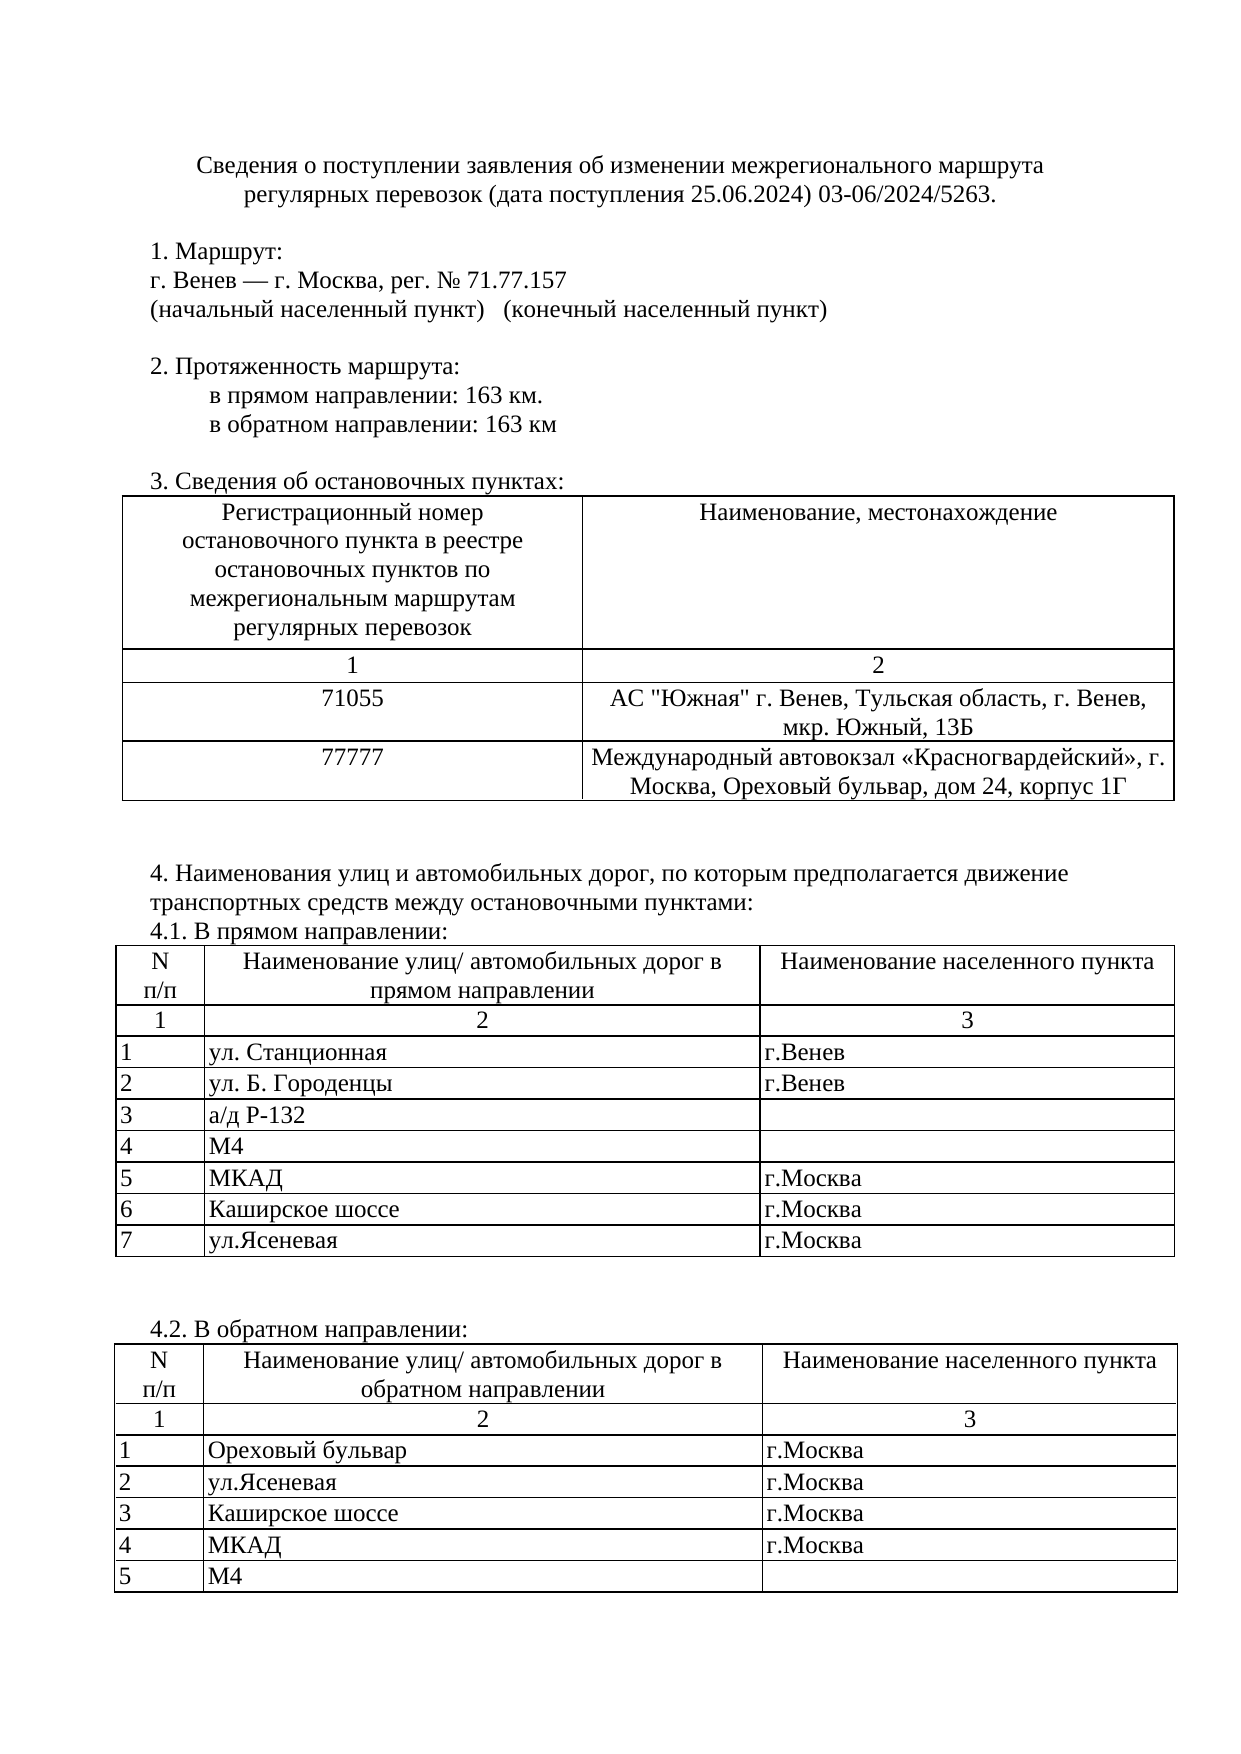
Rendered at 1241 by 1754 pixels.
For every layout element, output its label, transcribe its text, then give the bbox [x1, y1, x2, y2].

table_cell 2 [204, 1404, 762, 1434]
table_cell а/д Р-132 [205, 1100, 759, 1130]
table_cell 4 [117, 1131, 204, 1161]
text Сведения о поступлении заявления об изменении межрегионального маршрута регулярных перевозок (дата поступления 25.06.2024) 03-06/2024/5263. [150, 150, 1090, 207]
table_cell Каширское шоссе [205, 1194, 759, 1224]
table_cell г.Москва [763, 1528, 1177, 1560]
text 2. Протяженность маршрута: [150, 351, 1090, 380]
text 4.2. В обратном направлении: [150, 1314, 1090, 1343]
text 4.1. В прямом направлении: [150, 916, 1090, 945]
table_header Наименование улиц/ автомобильных дорог в прямом направлении [205, 946, 759, 1004]
table_cell [761, 1100, 1174, 1130]
table_cell 2 [115, 1466, 203, 1497]
table_cell 1 [117, 1006, 204, 1035]
text в обратном направлении: 163 км [150, 409, 1090, 437]
text 4. Наименования улиц и автомобильных дорог, по которым предполагается движение транспортных средств между остановочными пунктами: [150, 858, 1090, 916]
table_cell [761, 1131, 1174, 1161]
text г. Венев — г. Москва, рег. № 71.77.157 [150, 265, 1090, 294]
table_cell 2 [583, 650, 1173, 681]
text (начальный населенный пункт) (конечный населенный пункт) [150, 294, 1090, 322]
table_header Наименование улиц/ автомобильных дорог в обратном направлении [204, 1345, 762, 1402]
table_cell ул. Станционная [205, 1037, 759, 1067]
table_cell 6 [117, 1194, 204, 1224]
table_cell 2 [117, 1068, 204, 1098]
table_cell 5 [117, 1163, 204, 1193]
table_cell Каширское шоссе [204, 1498, 762, 1528]
table_cell 1 [117, 1037, 204, 1067]
table_cell [763, 1560, 1177, 1591]
table_cell 7 [117, 1226, 204, 1256]
table_cell 4 [115, 1529, 203, 1560]
table_cell Ореховый бульвар [204, 1436, 762, 1465]
text 3. Сведения об остановочных пунктах: [150, 466, 1090, 495]
table_cell г.Москва [761, 1163, 1174, 1193]
table_cell 77777 [123, 742, 582, 799]
table_cell МКАД [204, 1530, 762, 1560]
text в прямом направлении: 163 км. [150, 380, 1090, 409]
table_cell г.Венев [761, 1037, 1174, 1067]
table_cell 3 [763, 1403, 1177, 1434]
table_cell г.Москва [761, 1226, 1174, 1256]
table_cell г.Москва [761, 1194, 1174, 1224]
table_cell 1 [123, 650, 582, 681]
table_cell г.Москва [763, 1434, 1177, 1465]
table_header N п/п [115, 1345, 203, 1402]
table_cell 3 [117, 1100, 204, 1130]
table_cell 3 [115, 1498, 203, 1528]
table_header Наименование населенного пункта [761, 946, 1174, 1004]
table_cell ул. Б. Городенцы [205, 1068, 759, 1098]
table_cell ул.Ясеневая [204, 1467, 762, 1497]
table_cell г.Венев [761, 1068, 1174, 1098]
table_cell 2 [205, 1006, 759, 1035]
text 1. Маршрут: [150, 236, 1090, 265]
table_header Регистрационный номер остановочного пункта в реестре остановочных пунктов по межрегиональным маршрутам регулярных перевозок [123, 497, 582, 648]
table_cell МКАД [205, 1163, 759, 1193]
table_cell г.Москва [763, 1497, 1177, 1528]
table_cell 3 [761, 1006, 1174, 1035]
table_cell 71055 [123, 683, 582, 740]
table_cell М4 [204, 1561, 762, 1591]
table_header Наименование, местонахождение [583, 497, 1173, 648]
table_header Наименование населенного пункта [763, 1345, 1177, 1402]
table_cell 1 [115, 1404, 203, 1434]
table_cell 1 [115, 1435, 203, 1465]
table_cell 5 [115, 1561, 203, 1591]
table_cell Международный автовокзал «Красногвардейский», г. Москва, Ореховый бульвар, дом 24, корпус 1Г [583, 742, 1173, 799]
table_cell АС "Южная" г. Венев, Тульская область, г. Венев, мкр. Южный, 13Б [583, 683, 1173, 740]
table_header N п/п [117, 946, 204, 1004]
table_cell М4 [205, 1131, 759, 1161]
table_cell г.Москва [763, 1465, 1177, 1497]
table_cell ул.Ясеневая [205, 1226, 759, 1256]
